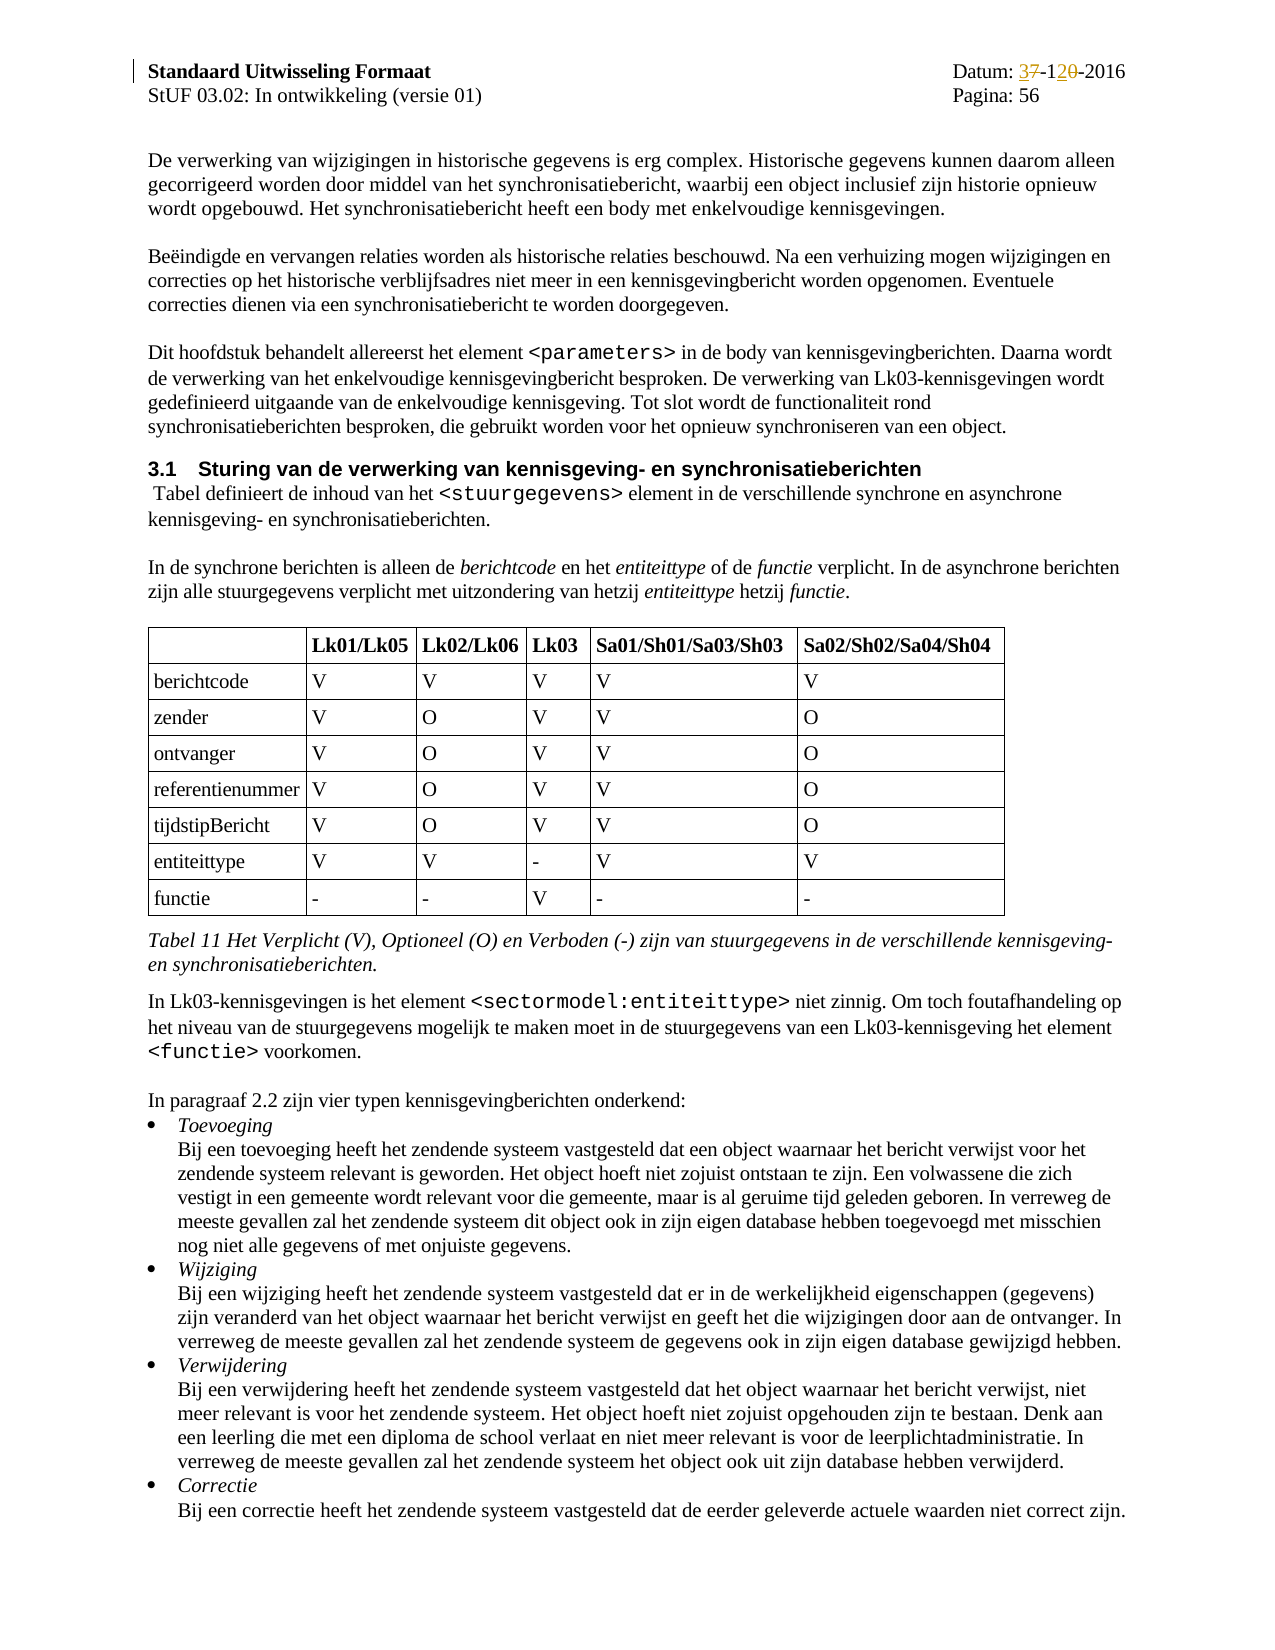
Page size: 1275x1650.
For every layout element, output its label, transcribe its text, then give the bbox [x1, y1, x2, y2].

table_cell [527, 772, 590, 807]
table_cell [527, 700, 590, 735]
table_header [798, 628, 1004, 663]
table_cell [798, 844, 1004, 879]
subtitle Sturing van de verwerking van kennisgeving- en synchronisatieberichten [148, 457, 1127, 481]
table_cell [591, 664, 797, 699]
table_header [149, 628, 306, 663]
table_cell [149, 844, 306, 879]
list Verwijdering Bij een verwijdering heeft het zendende systeem vastgesteld dat het object waarnaar het bericht verwijst, niet meer relevant is voor het zendende systeem. Het object hoeft niet zojuist opgehouden zijn te bestaan. Denk aan een leerling die met een diploma de school verlaat en niet meer relevant is voor de leerplichtadministratie. In verreweg de meeste gevallen zal het zendende systeem het object ook uit zijn database hebben verwijderd. [148, 1353, 1127, 1473]
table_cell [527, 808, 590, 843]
text Dit hoofdstuk behandelt allereerst het element <parameters> in de body van kennisgevingberichten. Daarna wordt de verwerking van het enkelvoudige kennisgevingbericht besproken. De verwerking van Lk03-kennisgevingen wordt gedefinieerd uitgaande van de enkelvoudige kennisgeving. Tot slot wordt de functionaliteit rond synchronisatieberichten besproken, die gebruikt worden voor het opnieuw synchroniseren van een object. [148, 340, 1127, 438]
text In de synchrone berichten is alleen de berichtcode en het entiteittype of de functie verplicht. In de asynchrone berichten zijn alle stuurgegevens verplicht met uitzondering van hetzij entiteittype hetzij functie. [148, 555, 1127, 603]
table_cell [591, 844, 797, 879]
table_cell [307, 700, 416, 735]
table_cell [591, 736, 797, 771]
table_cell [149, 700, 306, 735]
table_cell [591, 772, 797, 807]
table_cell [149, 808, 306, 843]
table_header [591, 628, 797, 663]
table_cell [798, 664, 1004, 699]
text Tabel definieert de inhoud van het <stuurgegevens> element in de verschillende synchrone en asynchrone kennisgeving- en synchronisatieberichten. [148, 481, 1127, 531]
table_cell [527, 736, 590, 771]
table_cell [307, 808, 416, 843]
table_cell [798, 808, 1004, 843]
list Wijziging Bij een wijziging heeft het zendende systeem vastgesteld dat er in de werkelijkheid eigenschappen (gegevens) zijn veranderd van het object waarnaar het bericht verwijst en geeft het die wijzigingen door aan de ontvanger. In verreweg de meeste gevallen zal het zendende systeem de gegevens ook in zijn eigen database gewijzigd hebben. [148, 1257, 1127, 1353]
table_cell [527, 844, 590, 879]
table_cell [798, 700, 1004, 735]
list Toevoeging Bij een toevoeging heeft het zendende systeem vastgesteld dat een object waarnaar het bericht verwijst voor het zendende systeem relevant is geworden. Het object hoeft niet zojuist ontstaan te zijn. Een volwassene die zich vestigt in een gemeente wordt relevant voor die gemeente, maar is al geruime tijd geleden geboren. In verreweg de meeste gevallen zal het zendende systeem dit object ook in zijn eigen database hebben toegevoegd met misschien nog niet alle gegevens of met onjuiste gegevens. [148, 1112, 1127, 1257]
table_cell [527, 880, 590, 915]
text Tabel 5.1 Het Verplicht (V), Optioneel (O) en Verboden (-) zijn van stuurgegevens in de verschillende kennisgeving- en synchronisatieberichten. [148, 928, 1127, 976]
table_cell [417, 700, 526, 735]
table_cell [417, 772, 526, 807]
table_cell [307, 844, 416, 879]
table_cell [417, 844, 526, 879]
text Beëindigde en vervangen relaties worden als historische relaties beschouwd. Na een verhuizing mogen wijzigingen en correcties op het historische verblijfsadres niet meer in een kennisgevingbericht worden opgenomen. Eventuele correcties dienen via een synchronisatiebericht te worden doorgegeven. [148, 244, 1127, 316]
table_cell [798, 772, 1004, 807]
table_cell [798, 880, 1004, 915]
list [148, 1473, 1127, 1522]
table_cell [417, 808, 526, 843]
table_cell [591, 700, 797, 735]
text In Lk03-kennisgevingen is het element <sectormodel:entiteittype> niet zinnig. Om toch foutafhandeling op het niveau van de stuurgegevens mogelijk te maken moet in de stuurgegevens van een Lk03-kennisgeving het element <functie> voorkomen. [148, 989, 1127, 1064]
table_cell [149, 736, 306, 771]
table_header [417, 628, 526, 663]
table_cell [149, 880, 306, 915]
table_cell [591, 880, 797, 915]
text De verwerking van wijzigingen in historische gegevens is erg complex. Historische gegevens kunnen daarom alleen gecorrigeerd worden door middel van het synchronisatiebericht, waarbij een object inclusief zijn historie opnieuw wordt opgebouwd. Het synchronisatiebericht heeft een body met enkelvoudige kennisgevingen. [148, 148, 1127, 220]
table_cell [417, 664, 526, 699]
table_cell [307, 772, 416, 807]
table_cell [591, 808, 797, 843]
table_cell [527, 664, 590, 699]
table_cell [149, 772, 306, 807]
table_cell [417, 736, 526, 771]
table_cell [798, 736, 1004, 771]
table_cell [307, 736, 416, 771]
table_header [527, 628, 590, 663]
text In paragraaf 2.2 zijn vier typen kennisgevingberichten onderkend: [148, 1088, 1127, 1112]
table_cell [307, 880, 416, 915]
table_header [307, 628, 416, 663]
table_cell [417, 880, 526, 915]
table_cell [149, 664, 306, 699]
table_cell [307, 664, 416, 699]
